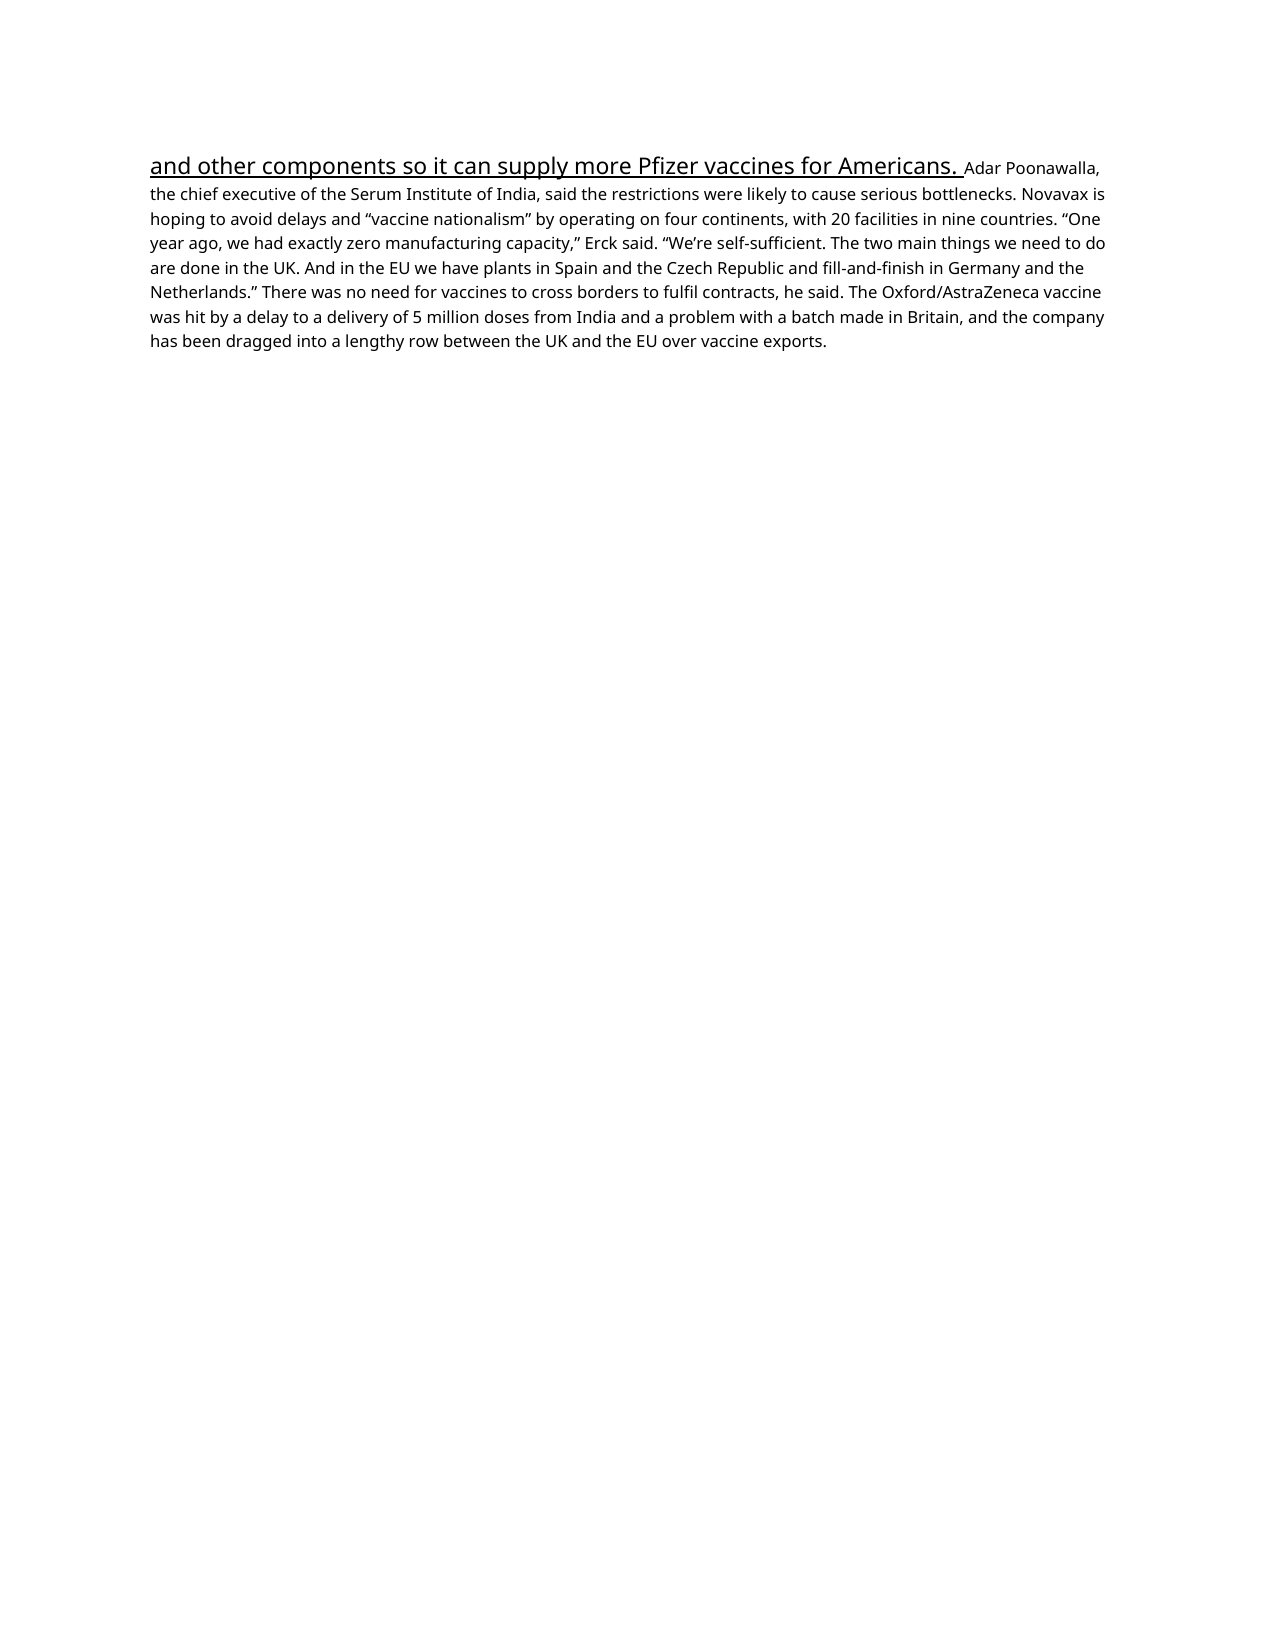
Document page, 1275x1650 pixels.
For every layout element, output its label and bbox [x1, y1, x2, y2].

text [150, 150, 1125, 353]
